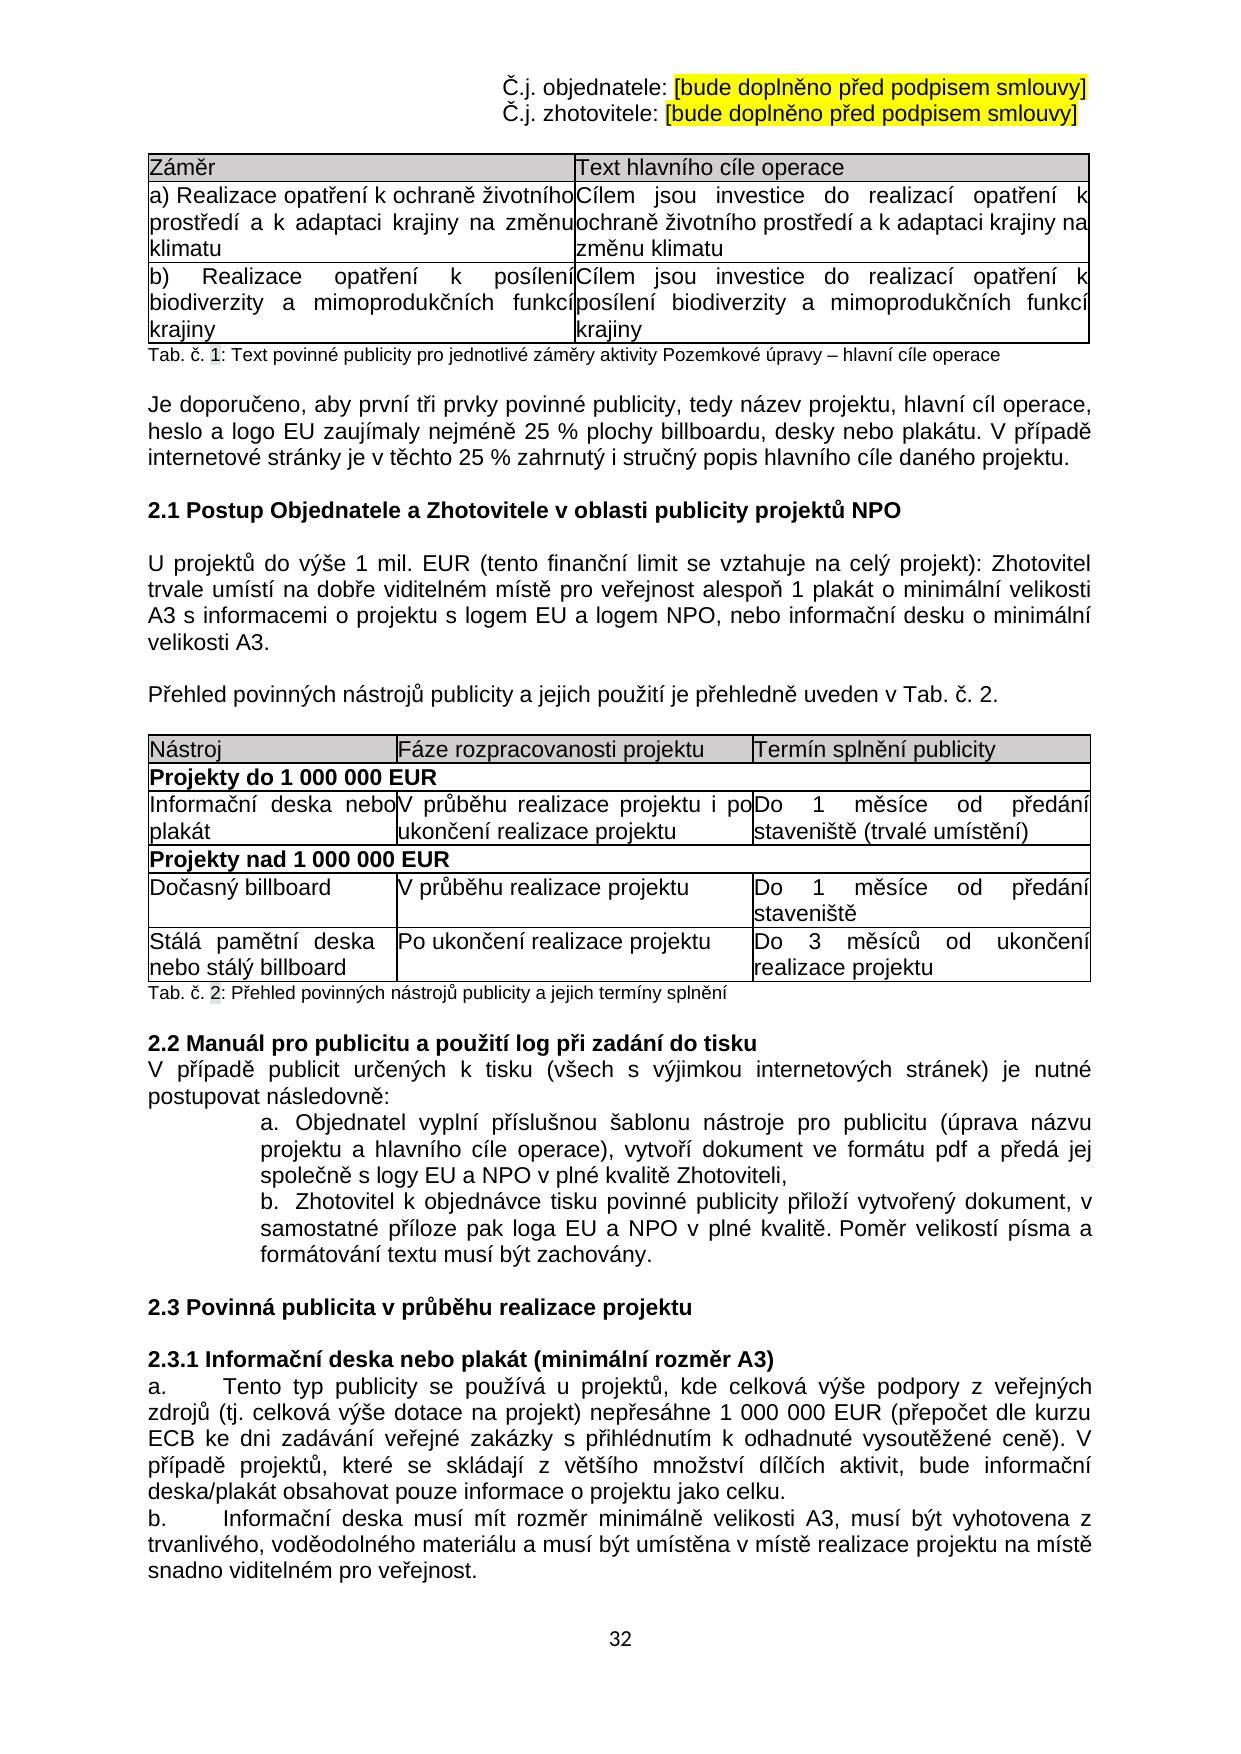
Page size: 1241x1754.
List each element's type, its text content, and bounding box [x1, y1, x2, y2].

table_cell Cílem jsou investice do realizací opatření k posílení biodiverzity a mimoprodukčních funkcí krajiny [576, 263, 1088, 342]
table_header Záměr [149, 155, 574, 181]
table_cell b) Realizace opatření k posílení biodiverzity a mimoprodukčních funkcí krajiny [149, 263, 574, 342]
table_cell V průběhu realizace projektu [398, 874, 752, 926]
table_cell Po ukončení realizace projektu [398, 928, 752, 981]
table_cell Projekty do 1 000 000 EUR [149, 764, 1090, 790]
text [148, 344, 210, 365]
text 2.3 Povinná publicita v průběhu realizace projektu [148, 1294, 1093, 1320]
table_cell Stálá pamětní deska nebo stálý billboard [149, 928, 396, 981]
table_cell Cílem jsou investice do realizací opatření k ochraně životního prostředí a k adaptaci krajiny na změnu klimatu [576, 182, 1088, 261]
table_header Fáze rozpracovanosti projektu [398, 736, 752, 762]
table_cell V průběhu realizace projektu i po ukončení realizace projektu [398, 792, 752, 844]
table_cell Projekty nad 1 000 000 EUR [149, 846, 1090, 872]
table_header Text hlavního cíle operace [576, 155, 1088, 181]
table_header Nástroj [149, 736, 396, 762]
list Tento typ publicity se používá u projektů, kde celková výše podpory z veřejných zdrojů (tj. celková výše dotace na projekt) nepřesáhne 1 000 000 EUR (přepočet dle kurzu ECB ke dni zadávání veřejné zakázky s přihlédnutím k odhadnuté vysoutěžené ceně). V případě projektů, které se skládají z většího množství dílčích aktivit, bude informační deska/plakát obsahovat pouze informace o projektu jako celku. [148, 1373, 1093, 1504]
text Je doporučeno, aby první tři prvky povinné publicity, tedy název projektu, hlavní cíl operace, heslo a logo EU zaujímaly nejméně 25 % plochy billboardu, desky nebo plakátu. V případě internetové stránky je v těchto 25 % zahrnutý i stručný popis hlavního cíle daného projektu. [148, 391, 1093, 471]
text Tab. č. 2: Přehled povinných nástrojů publicity a jejich termíny splnění [221, 982, 1093, 1004]
list Zhotovitel k objednávce tisku povinné publicity přiloží vytvořený dokument, v samostatné příloze pak loga EU a NPO v plné kvalitě. Poměr velikostí písma a formátování textu musí být zachovány. [260, 1188, 1093, 1267]
text 2.1 Postup Objednatele a Zhotovitele v oblasti publicity projektů NPO [148, 497, 1093, 523]
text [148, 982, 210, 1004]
text V případě publicit určených k tisku (všech s výjimkou internetových stránek) je nutné postupovat následovně: [148, 1056, 1093, 1109]
text Tab. č. 1: Text povinné publicity pro jednotlivé záměry aktivity Pozemkové úpravy – hlavní cíle operace [221, 343, 1093, 365]
text U projektů do výše 1 mil. EUR (tento finanční limit se vztahuje na celý projekt): Zhotovitel trvale umístí na dobře viditelném místě pro veřejnost alespoň 1 plakát o minimální velikosti A3 s informacemi o projektu s logem EU a logem NPO, nebo informační desku o minimální velikosti A3. [148, 549, 1093, 655]
table_cell a) Realizace opatření k ochraně životního prostředí a k adaptaci krajiny na změnu klimatu [149, 182, 574, 261]
table_cell Do 1 měsíce od předání staveniště [754, 874, 1090, 926]
table_cell Dočasný billboard [149, 874, 396, 926]
text 2.3.1 Informační deska nebo plakát (minimální rozměr A3) [148, 1346, 1093, 1373]
table_cell Do 3 měsíců od ukončení realizace projektu [754, 928, 1090, 981]
list Informační deska musí mít rozměr minimálně velikosti A3, musí být vyhotovena z trvanlivého, voděodolného materiálu a musí být umístěna v místě realizace projektu na místě snadno viditelném pro veřejnost. [148, 1504, 1093, 1583]
list Objednatel vyplní příslušnou šablonu nástroje pro publicitu (úprava názvu projektu a hlavního cíle operace), vytvoří dokument ve formátu pdf a předá jej společně s logy EU a NPO v plné kvalitě Zhotoviteli, [260, 1109, 1093, 1188]
table_cell Do 1 měsíce od předání staveniště (trvalé umístění) [754, 792, 1090, 844]
table_header Termín splnění publicity [754, 736, 1090, 762]
table_cell Informační deska nebo plakát [149, 792, 396, 844]
text Přehled povinných nástrojů publicity a jejich použití je přehledně uveden v Tab. č. 2. [148, 681, 1093, 708]
text 2.2 Manuál pro publicitu a použití log při zadání do tisku [148, 1030, 1093, 1056]
